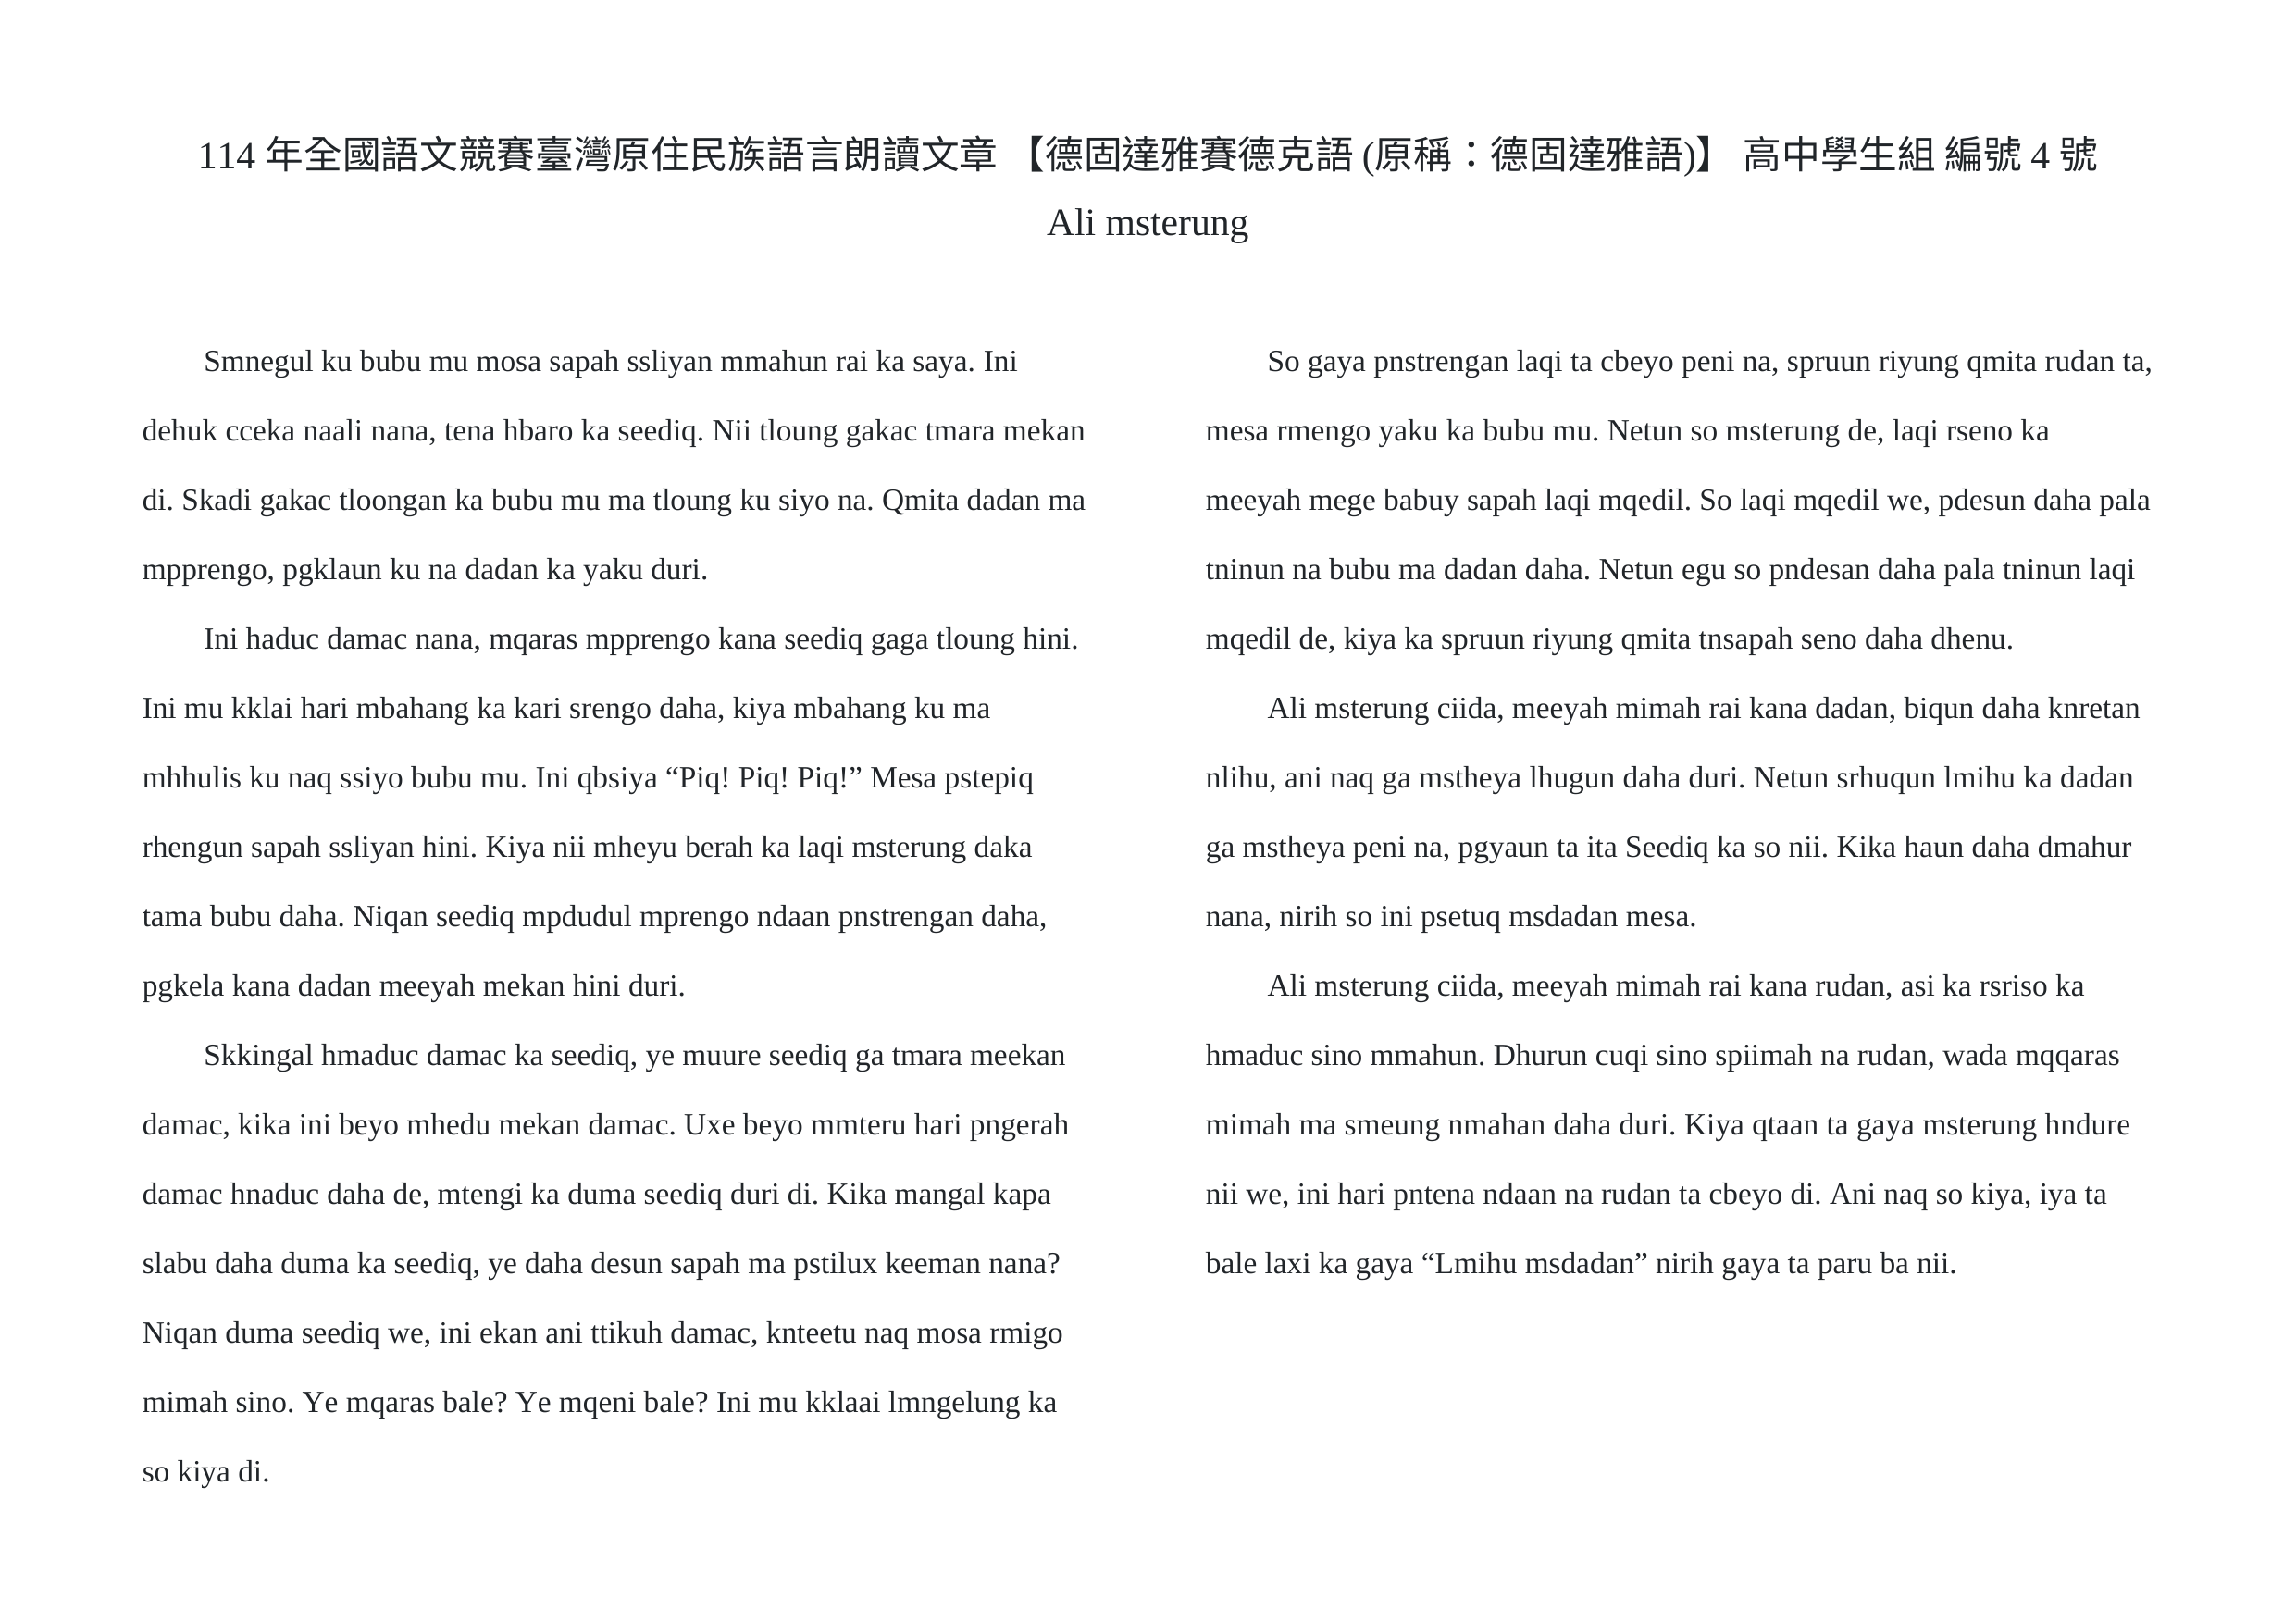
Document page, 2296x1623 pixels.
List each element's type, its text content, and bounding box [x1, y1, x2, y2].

text Ali msterung ciida, meeyah mimah rai kana rudan, asi ka rsriso ka hmaduc sino mmahun. Dhurun cuqi sino spiimah na rudan, wada mqqaras mimah ma smeung nmahan daha duri. Kiya qtaan ta gaya msterung hndure nii we, ini hari pntena ndaan na rudan ta cbeyo di. Ani naq so kiya, iya ta bale laxi ka gaya “Lmihu msdadan” nirih gaya ta paru ba nii. [1206, 950, 2153, 1297]
text Smnegul ku bubu mu mosa sapah ssliyan mmahun rai ka saya. Ini dehuk cceka naali nana, tena hbaro ka seediq. Nii tloung gakac tmara mekan di. Skadi gakac tloongan ka bubu mu ma tloung ku siyo na. Qmita dadan ma mpprengo, pgklaun ku na dadan ka yaku duri. [142, 326, 1090, 603]
text Ini haduc damac nana, mqaras mpprengo kana seediq gaga tloung hini. Ini mu kklai hari mbahang ka kari srengo daha, kiya mbahang ku ma mhhulis ku naq ssiyo bubu mu. Ini qbsiya “Piq! Piq! Piq!” Mesa pstepiq rhengun sapah ssliyan hini. Kiya nii mheyu berah ka laqi msterung daka tama bubu daha. Niqan seediq mpdudul mprengo ndaan pnstrengan daha, pgkela kana dadan meeyah mekan hini duri. [142, 603, 1090, 1020]
text Ali msterung ciida, meeyah mimah rai kana dadan, biqun daha knretan nlihu, ani naq ga mstheya lhugun daha duri. Netun srhuqun lmihu ka dadan ga mstheya peni na, pgyaun ta ita Seediq ka so nii. Kika haun daha dmahur nana, nirih so ini psetuq msdadan mesa. [1206, 673, 2153, 950]
text So gaya pnstrengan laqi ta cbeyo peni na, spruun riyung qmita rudan ta, mesa rmengo yaku ka bubu mu. Netun so msterung de, laqi rseno ka meeyah mege babuy sapah laqi mqedil. So laqi mqedil we, pdesun daha pala tninun na bubu ma dadan daha. Netun egu so pndesan daha pala tninun laqi mqedil de, kiya ka spruun riyung qmita tnsapah seno daha dhenu. [1206, 326, 2153, 673]
text 114 年全國語文競賽臺灣原住民族語言朗讀文章 【德固達雅賽德克語 (原稱：德固達雅語)】 高中學生組 編號 4 號 [142, 118, 2153, 187]
text Ali msterung [142, 187, 2153, 256]
text Skkingal hmaduc damac ka seediq, ye muure seediq ga tmara meekan damac, kika ini beyo mhedu mekan damac. Uxe beyo mmteru hari pngerah damac hnaduc daha de, mtengi ka duma seediq duri di. Kika mangal kapa slabu daha duma ka seediq, ye daha desun sapah ma pstilux keeman nana? Niqan duma seediq we, ini ekan ani ttikuh damac, knteetu naq mosa rmigo mimah sino. Ye mqaras bale? Ye mqeni bale? Ini mu kklaai lmngelung ka so kiya di. [142, 1020, 1090, 1505]
